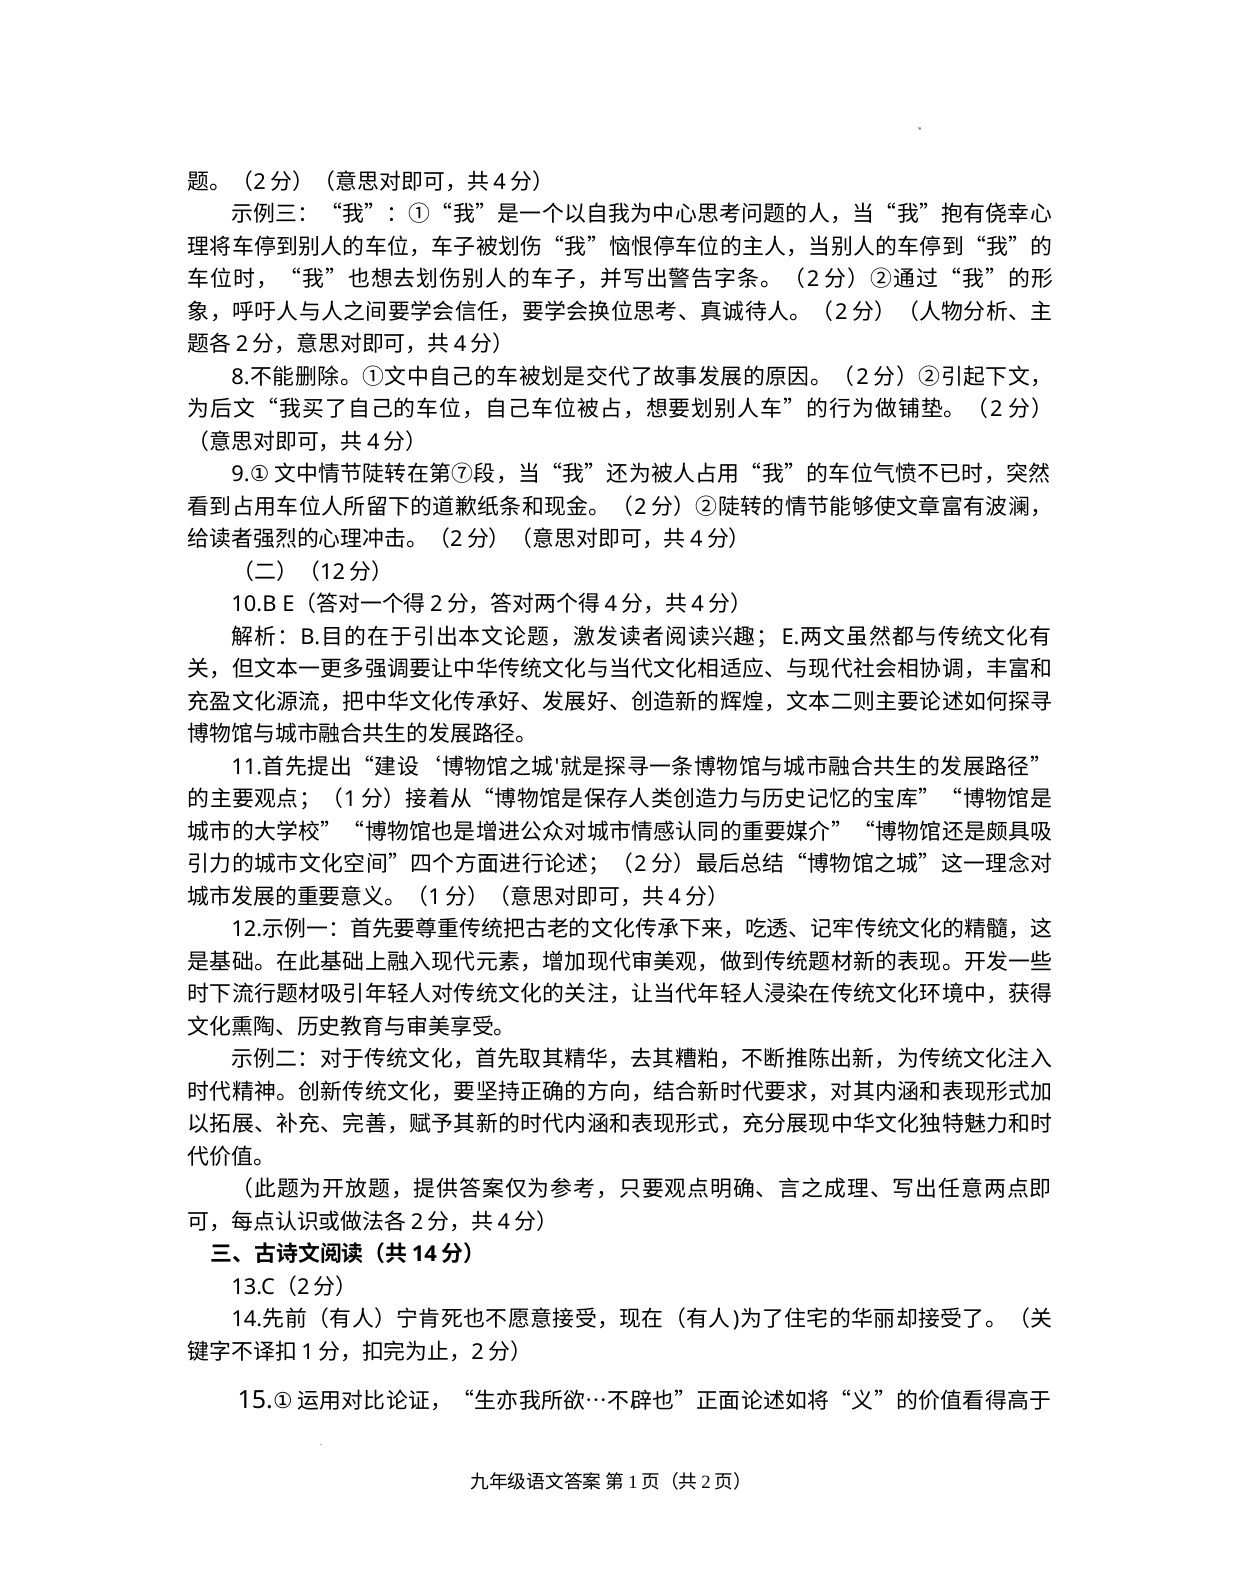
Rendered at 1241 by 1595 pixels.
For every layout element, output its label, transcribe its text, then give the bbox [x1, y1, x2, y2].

text 8.不能删除。①文中自己的车被划是交代了故事发展的原因。（2分）②引起下文，为后文“我买了自己的车位，自己车位被占，想要划别人车”的行为做铺垫。（2分）（意思对即可，共4分） [187, 358, 1053, 456]
text 示例三：“我”：①“我”是一个以自我为中心思考问题的人，当“我”抱有侥幸心理将车停到别人的车位，车子被划伤“我”恼恨停车位的主人，当别人的车停到“我”的车位时，“我”也想去划伤别人的车子，并写出警告字条。（2分）②通过“我”的形象，呼吁人与人之间要学会信任，要学会换位思考、真诚待人。（2分）（人物分析、主题各2分，意思对即可，共4分） [187, 196, 1053, 358]
text 13.C（2分） [187, 1268, 1053, 1301]
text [187, 1366, 1053, 1431]
text 三、古诗文阅读（共14分） [187, 1236, 1053, 1268]
text 解析：B.目的在于引出本文论题，激发读者阅读兴趣；E.两文虽然都与传统文化有关，但文本一更多强调要让中华传统文化与当代文化相适应、与现代社会相协调，丰富和充盈文化源流，把中华文化传承好、发展好、创造新的辉煌，文本二则主要论述如何探寻博物馆与城市融合共生的发展路径。 [187, 618, 1053, 748]
text 10.B E（答对一个得2分，答对两个得4分，共4分） [187, 586, 1053, 618]
text 11.首先提出“建设‘博物馆之城'就是探寻一条博物馆与城市融合共生的发展路径”的主要观点；（1分）接着从“博物馆是保存人类创造力与历史记忆的宝库”“博物馆是城市的大学校”“博物馆也是增进公众对城市情感认同的重要媒介”“博物馆还是颇具吸引力的城市文化空间”四个方面进行论述；（2分）最后总结“博物馆之城”这一理念对城市发展的重要意义。（1分）（意思对即可，共4分） [187, 748, 1053, 911]
text 9.①文中情节陡转在第⑦段，当“我”还为被人占用“我”的车位气愤不已时，突然看到占用车位人所留下的道歉纸条和现金。（2分）②陡转的情节能够使文章富有波澜，给读者强烈的心理冲击。（2分）（意思对即可，共4分） [187, 456, 1053, 553]
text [187, 163, 1053, 196]
text 14.先前（有人）宁肯死也不愿意接受，现在（有人)为了住宅的华丽却接受了。（关键字不译扣1分，扣完为止，2分） [187, 1301, 1053, 1366]
text 示例二：对于传统文化，首先取其精华，去其糟粕，不断推陈出新，为传统文化注入时代精神。创新传统文化，要坚持正确的方向，结合新时代要求，对其内涵和表现形式加以拓展、补充、完善，赋予其新的时代内涵和表现形式，充分展现中华文化独特魅力和时代价值。 [187, 1041, 1053, 1171]
text （二）（12分） [187, 553, 1009, 586]
text （此题为开放题，提供答案仅为参考，只要观点明确、言之成理、写出任意两点即可，每点认识或做法各2分，共4分） [187, 1171, 1053, 1236]
text 12.示例一：首先要尊重传统把古老的文化传承下来，吃透、记牢传统文化的精髓，这是基础。在此基础上融入现代元素，增加现代审美观，做到传统题材新的表现。开发一些时下流行题材吸引年轻人对传统文化的关注，让当代年轻人浸染在传统文化环境中，获得文化熏陶、历史教育与审美享受。 [187, 911, 1053, 1041]
